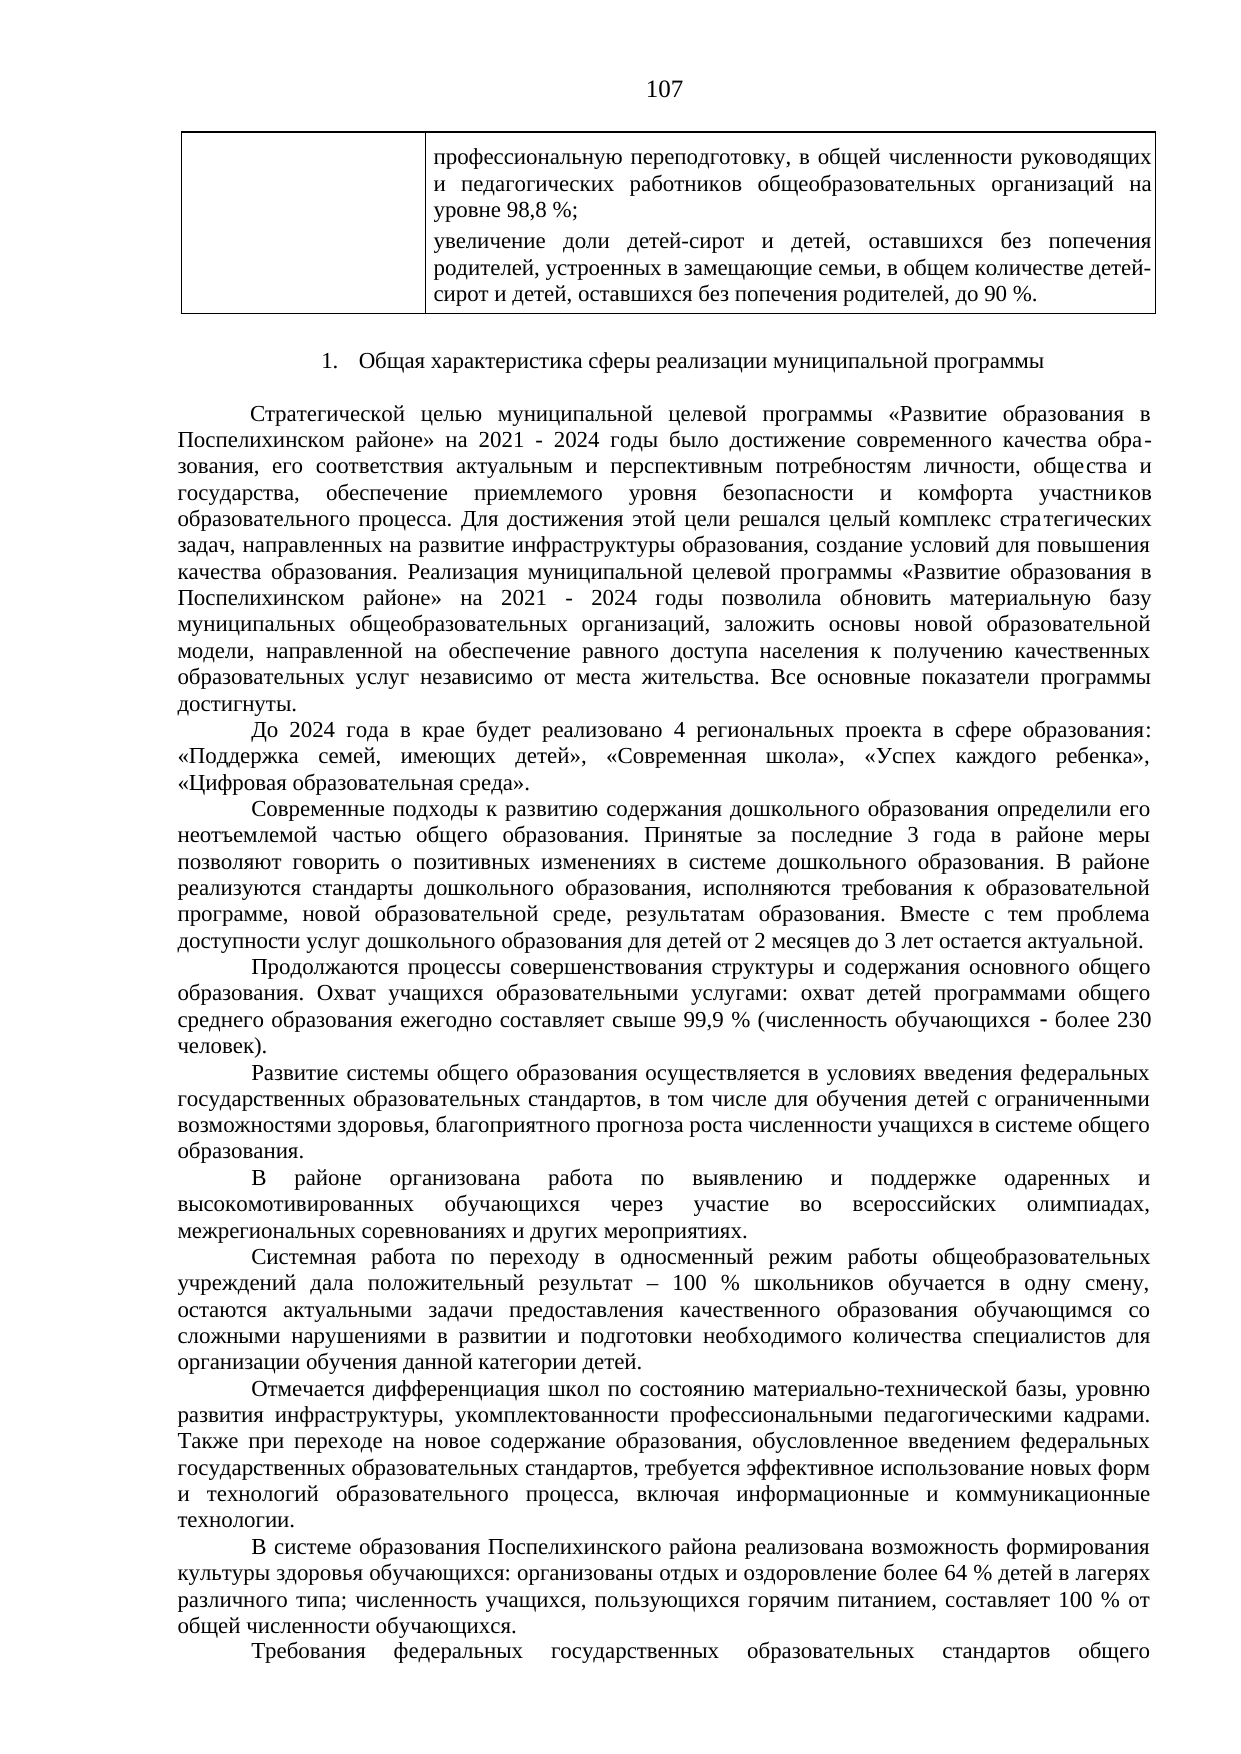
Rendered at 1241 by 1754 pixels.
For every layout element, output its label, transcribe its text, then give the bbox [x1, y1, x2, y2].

text Продолжаются процессы совершенствования структуры и содержания основного общего образования. Охват учащихся образовательными услугами: охват детей программами общего среднего образования ежегодно составляет свыше 99,9 % (численность обучающихся более 230 человек). [177, 953, 1152, 1058]
text В системе образования Поспелихинского района реализована возможность формирования культуры здоровья обучающихся: организованы отдых и оздоровление более 64 % детей в лагерях различного типа; численность учащихся, пользующихся горячим питанием, составляет 100 % от общей численности обучающихся. [177, 1533, 1152, 1638]
list Общая характеристика сферы реализации муниципальной программы [215, 347, 1152, 373]
text В районе организована работа по выявлению и поддержке одаренных и высокомотивированных обучающихся через участие во всероссийских олимпиадах, межрегиональных соревнованиях и других мероприятиях. [177, 1164, 1152, 1243]
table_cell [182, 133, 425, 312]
text Системная работа по переходу в односменный режим работы общеобразовательных учреждений дала положительный результат – 100 % школьников обучается в одну смену, остаются актуальными задачи предоставления качественного образования обучающимся со сложными нарушениями в развитии и подготовки необходимого количества специалистов для организации обучения данной категории детей. [177, 1243, 1152, 1375]
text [177, 1638, 1152, 1664]
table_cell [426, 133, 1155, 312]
text Стратегической целью муниципальной целевой программы «Развитие образования в Поспелихинском районе» на 2021 - 2024 годы было достижение современного качества образования, его соответствия актуальным и перспективным потребностям личности, общества и государства, обеспечение приемлемого уровня безопасности и комфорта участников образовательного процесса. Для достижения этой цели решался целый комплекс стратегических задач, направленных на развитие инфраструктуры образования, создание условий для повышения качества образования. Реализация муниципальной целевой программы «Развитие образования в Поспелихинском районе» на 2021 - 2024 годы позволила обновить материальную базу муниципальных общеобразовательных организаций, заложить основы новой образовательной модели, направленной на обеспечение равного доступа населения к получению качественных образовательных услуг независимо от места жительства. Все основные показатели программы достигнуты. [177, 400, 1152, 716]
text До 2024 года в крае будет реализовано 4 региональных проекта в сфере образования: «Поддержка семей, имеющих детей», «Современная школа», «Успех каждого ребенка», «Цифровая образовательная среда». [177, 716, 1152, 795]
text Современные подходы к развитию содержания дошкольного образования определили его неотъемлемой частью общего образования. Принятые за последние 3 года в районе меры позволяют говорить о позитивных изменениях в системе дошкольного образования. В районе реализуются стандарты дошкольного образования, исполняются требования к образовательной программе, новой образовательной среде, результатам образования. Вместе с тем проблема доступности услуг дошкольного образования для детей от 2 месяцев до 3 лет остается актуальной. [177, 795, 1152, 953]
text Развитие системы общего образования осуществляется в условиях введения федеральных государственных образовательных стандартов, в том числе для обучения детей с ограниченными возможностями здоровья, благоприятного прогноза роста численности учащихся в системе общего образования. [177, 1058, 1152, 1164]
text Отмечается дифференциация школ по состоянию материально-технической базы, уровню развития инфраструктуры, укомплектованности профессиональными педагогическими кадрами. Также при переходе на новое содержание образования, обусловленное введением федеральных государственных образовательных стандартов, требуется эффективное использование новых форм и технологий образовательного процесса, включая информационные и коммуникационные технологии. [177, 1375, 1152, 1533]
